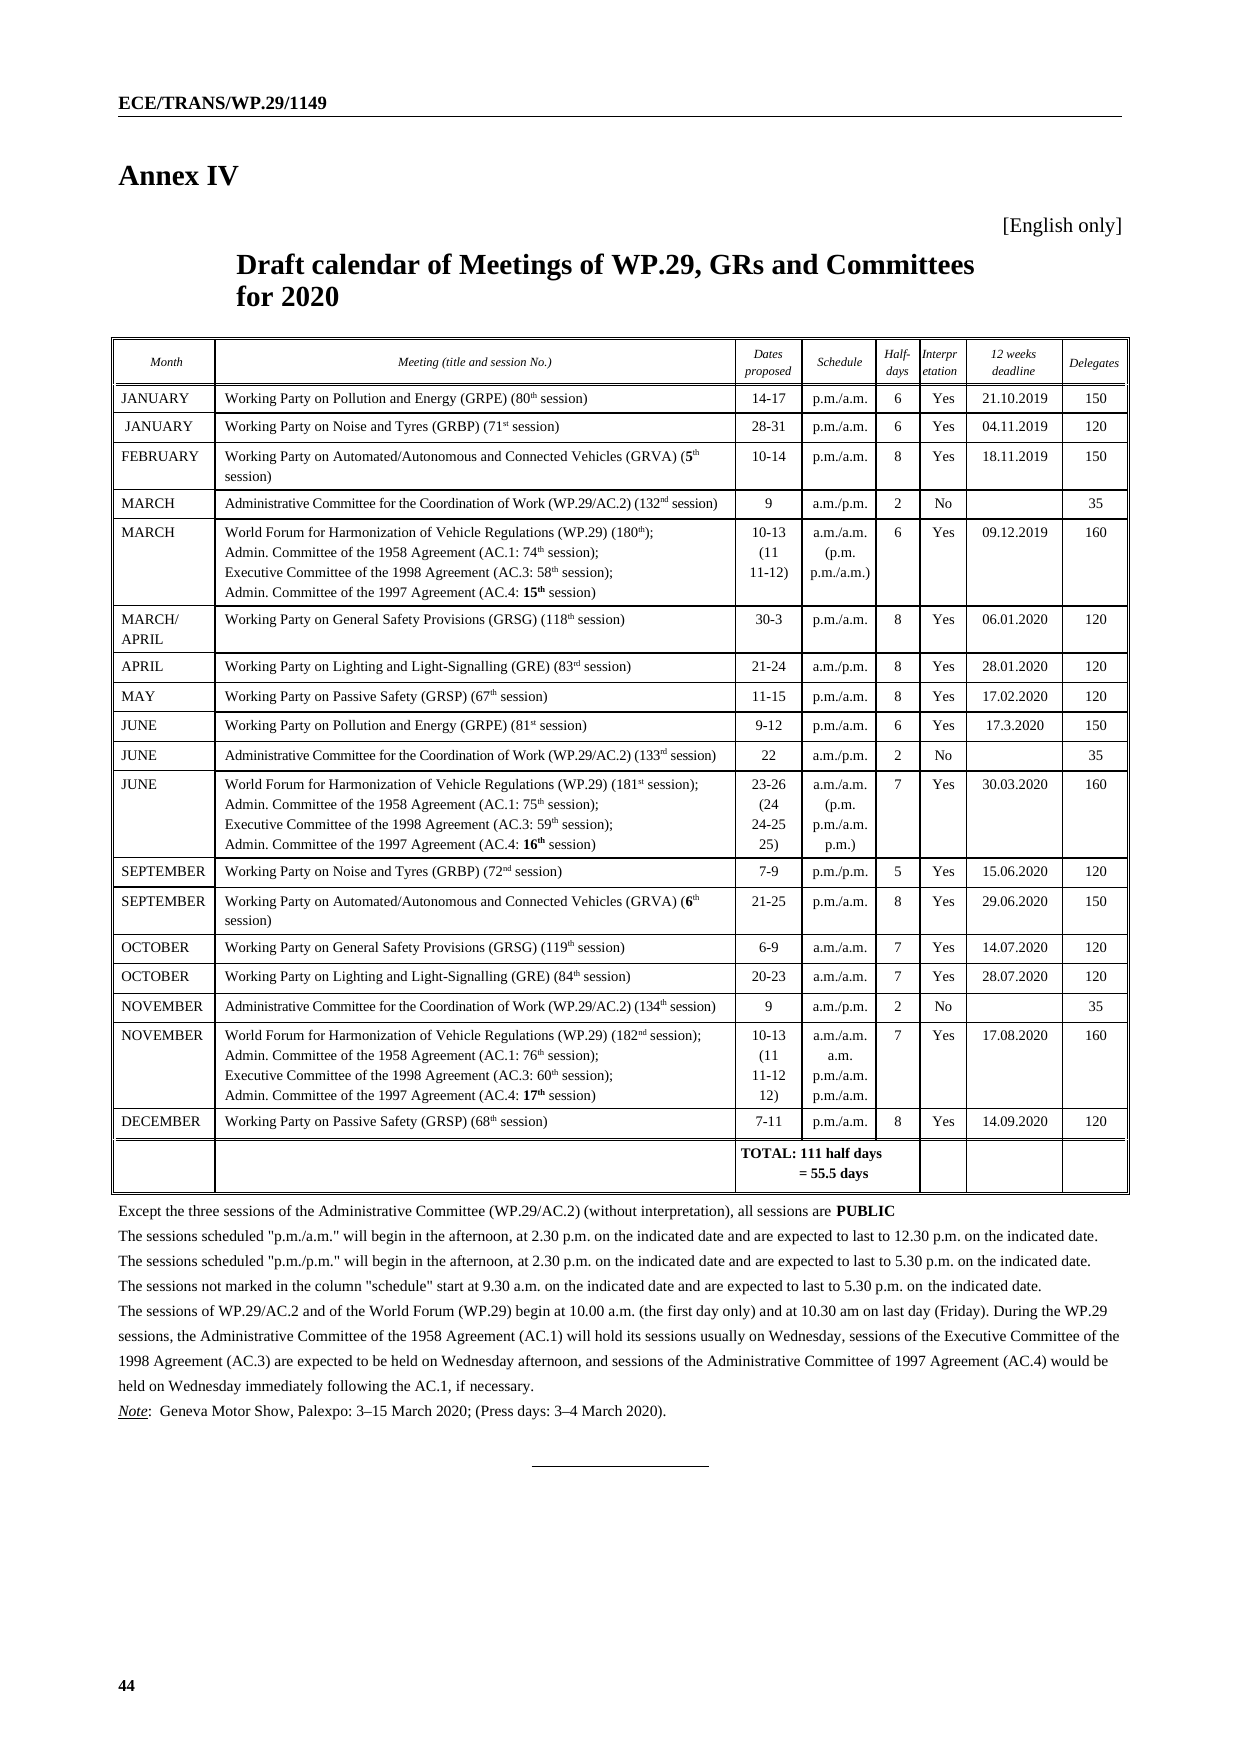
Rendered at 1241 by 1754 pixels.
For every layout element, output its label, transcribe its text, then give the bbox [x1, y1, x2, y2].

table_cell Yes [921, 888, 966, 933]
table_cell 04.11.2019 [967, 414, 1062, 442]
table_cell 120 [1063, 1109, 1127, 1137]
table_cell 6 [877, 414, 919, 442]
table_cell 8 [877, 443, 919, 489]
table_cell SEPTEMBER [114, 888, 214, 933]
table_cell 8 [877, 654, 919, 682]
table_cell 2 [877, 491, 919, 518]
table_cell JUNE [114, 712, 214, 741]
table_cell a.m./p.m. [803, 491, 875, 518]
table_cell a.m./a.m. (p.m. p.m./a.m.) [803, 520, 875, 605]
table_cell World Forum for Harmonization of Vehicle Regulations (WP.29) (181st session); Admin. Committee of the 1958 Agreement (AC.1: 75th session); Executive Committee of the 1998 Agreement (AC.3: 59th session); Admin. Committee of the 1997 Agreement (AC.4: 16th session) [216, 772, 735, 857]
text Note: Geneva Motor Show, Palexpo: 3–15 March 2020; (Press days: 3–4 March 2020). [118, 1395, 1122, 1420]
table_cell 35 [1063, 491, 1127, 518]
table_cell Yes [921, 414, 966, 442]
table_cell 14.09.2020 [967, 1109, 1062, 1137]
table_cell JUNE [114, 771, 214, 857]
table_cell Yes [921, 859, 966, 886]
table_cell 17.02.2020 [967, 683, 1062, 711]
table_cell Administrative Committee for the Coordination of Work (WP.29/AC.2) (132nd session) [216, 491, 735, 518]
table_cell p.m./a.m. [803, 386, 875, 412]
table_cell 28.01.2020 [967, 654, 1062, 682]
table_cell NOVEMBER [114, 994, 214, 1022]
table_cell 8 [877, 683, 919, 711]
table_cell p.m./a.m. [803, 888, 875, 933]
table_cell APRIL [114, 653, 214, 682]
table_header Schedule [803, 340, 875, 383]
table_cell 2 [877, 994, 919, 1022]
table_cell 17.08.2020 [967, 1023, 1062, 1108]
table_cell 21-24 [736, 654, 801, 682]
text Except the three sessions of the Administrative Committee (WP.29/AC.2) (without interpretation), all sessions are PUBLIC [118, 1195, 1122, 1220]
table_cell NOVEMBER [114, 1023, 214, 1108]
table_cell Yes [921, 772, 966, 857]
table_cell DECEMBER [114, 1109, 214, 1137]
table_cell [967, 491, 1062, 518]
table_header Half-days [877, 340, 919, 383]
table_cell 7 [877, 964, 919, 992]
table_cell MARCH [114, 490, 214, 518]
table_cell 120 [1063, 935, 1127, 963]
table_cell a.m./a.m. (p.m. p.m./a.m. p.m.) [803, 772, 875, 857]
table_cell Yes [921, 520, 966, 605]
table_cell Working Party on Noise and Tyres (GRBP) (72nd session) [216, 859, 735, 886]
table_cell 11-15 [736, 683, 801, 711]
table_cell Yes [921, 607, 966, 652]
table_cell 28.07.2020 [967, 964, 1062, 992]
table_cell JUNE [114, 742, 214, 770]
table_cell 14.07.2020 [967, 935, 1062, 963]
table_cell TOTAL: 111 half days = 55.5 days [736, 1141, 919, 1192]
table_cell 8 [877, 1109, 919, 1137]
table_cell 120 [1063, 607, 1127, 652]
table_cell a.m./p.m. [803, 742, 875, 770]
table_cell p.m./a.m. [803, 607, 875, 652]
table_cell p.m./a.m. [803, 443, 875, 489]
table_cell p.m./a.m. [803, 683, 875, 711]
table_cell 8 [877, 888, 919, 933]
table_cell MARCH [114, 519, 214, 605]
table_cell Working Party on Lighting and Light-Signalling (GRE) (84th session) [216, 964, 735, 992]
table_cell 9 [736, 994, 801, 1022]
table_cell SEPTEMBER [114, 858, 214, 886]
table_cell Yes [921, 1023, 966, 1108]
text The sessions of WP.29/AC.2 and of the World Forum (WP.29) begin at 10.00 a.m. (the first day only) and at 10.30 am on last day (Friday). During the WP.29 sessions, the Administrative Committee of the 1958 Agreement (AC.1) will hold its sessions usually on Wednesday, sessions of the Executive Committee of the 1998 Agreement (AC.3) are expected to be held on Wednesday afternoon, and sessions of the Administrative Committee of 1997 Agreement (AC.4) would be held on Wednesday immediately following the AC.1, if necessary. [118, 1295, 1122, 1395]
text The sessions scheduled "p.m./p.m." will begin in the afternoon, at 2.30 p.m. on the indicated date and are expected to last to 5.30 p.m. on the indicated date. [118, 1245, 1122, 1270]
table_cell p.m./a.m. [803, 414, 875, 442]
table_cell p.m./p.m. [803, 859, 875, 886]
table_cell 20-23 [736, 964, 801, 992]
text The sessions scheduled "p.m./a.m." will begin in the afternoon, at 2.30 p.m. on the indicated date and are expected to last to 12.30 p.m. on the indicated date. [118, 1220, 1122, 1245]
table_cell 160 [1063, 772, 1127, 857]
table_cell 120 [1063, 654, 1127, 682]
table_header 12 weeks deadline [967, 340, 1062, 383]
table_header Month [114, 340, 214, 383]
table_cell Working Party on Pollution and Energy (GRPE) (81st session) [216, 713, 735, 741]
table_cell Yes [921, 964, 966, 992]
table_header Meeting (title and session No.) [216, 340, 735, 383]
table_cell Administrative Committee for the Coordination of Work (WP.29/AC.2) (133rd session) [216, 742, 735, 770]
table_cell 120 [1063, 859, 1127, 886]
table_cell 7-9 [736, 859, 801, 886]
table_cell 30-3 [736, 607, 801, 652]
table_cell No [921, 994, 966, 1022]
table_cell 160 [1063, 1023, 1127, 1108]
table_cell OCTOBER [114, 964, 214, 992]
table_cell 35 [1063, 994, 1127, 1022]
table_cell 6 [877, 386, 919, 412]
table_cell Yes [921, 443, 966, 489]
table_cell 23-26 (24 24-25 25) [736, 772, 801, 857]
table_cell Working Party on Passive Safety (GRSP) (67th session) [216, 683, 735, 711]
table_cell JANUARY [114, 383, 214, 412]
table_cell 150 [1063, 443, 1127, 489]
table_cell Working Party on Pollution and Energy (GRPE) (80th session) [216, 386, 735, 412]
table_cell a.m./p.m. [803, 654, 875, 682]
text Draft calendar of Meetings of WP.29, GRs and Committees for 2020 [236, 250, 1004, 312]
table_cell 120 [1063, 683, 1127, 711]
table_cell 7-11 [736, 1109, 801, 1137]
table_cell 5 [877, 859, 919, 886]
table_cell 28-31 [736, 414, 801, 442]
table_cell Administrative Committee for the Coordination of Work (WP.29/AC.2) (134th session) [216, 994, 735, 1022]
table_cell Yes [921, 713, 966, 741]
table_cell [967, 1141, 1062, 1192]
table_cell 17.3.2020 [967, 713, 1062, 741]
table_cell 7 [877, 935, 919, 963]
table_cell 10-14 [736, 443, 801, 489]
table_cell 9-12 [736, 713, 801, 741]
table_cell 09.12.2019 [967, 520, 1062, 605]
table_cell No [921, 491, 966, 518]
table_cell Yes [921, 654, 966, 682]
table_cell [967, 742, 1062, 770]
table_cell a.m./a.m. [803, 935, 875, 963]
table_cell 6 [877, 713, 919, 741]
table_header Delegates [1063, 340, 1127, 383]
table_cell 14-17 [736, 386, 801, 412]
table_cell Yes [921, 386, 966, 412]
table_cell JANUARY [114, 413, 214, 442]
table_cell [114, 1138, 214, 1192]
table_cell a.m./a.m. a.m. p.m./a.m. p.m./a.m. [803, 1023, 875, 1108]
table_cell 21-25 [736, 888, 801, 933]
table_cell 160 [1063, 520, 1127, 605]
table_header Interpretation [921, 340, 966, 383]
table_cell World Forum for Harmonization of Vehicle Regulations (WP.29) (182nd session); Admin. Committee of the 1958 Agreement (AC.1: 76th session); Executive Committee of the 1998 Agreement (AC.3: 60th session); Admin. Committee of the 1997 Agreement (AC.4: 17th session) [216, 1023, 735, 1108]
table_cell 7 [877, 1023, 919, 1108]
table_cell 6 [877, 520, 919, 605]
table_cell Yes [921, 683, 966, 711]
table_cell [216, 1141, 735, 1192]
table_cell FEBRUARY [114, 443, 214, 489]
table_cell 7 [877, 772, 919, 857]
text Annex IV [118, 160, 1003, 191]
text [English only] [118, 212, 1122, 237]
table_cell p.m./a.m. [803, 713, 875, 741]
table_cell 10-13 (11 11-12) [736, 520, 801, 605]
table_cell 150 [1063, 713, 1127, 741]
table_cell 8 [877, 607, 919, 652]
table_cell 35 [1063, 742, 1127, 770]
table_cell 2 [877, 742, 919, 770]
table_cell 120 [1063, 414, 1127, 442]
table_cell 18.11.2019 [967, 443, 1062, 489]
table_cell 22 [736, 742, 801, 770]
table_cell Yes [921, 935, 966, 963]
table_cell 120 [1063, 964, 1127, 992]
table_cell 150 [1063, 888, 1127, 933]
text The sessions not marked in the column "schedule" start at 9.30 a.m. on the indicated date and are expected to last to 5.30 p.m. on the indicated date. [118, 1270, 1122, 1295]
table_cell 30.03.2020 [967, 772, 1062, 857]
table_cell 06.01.2020 [967, 607, 1062, 652]
table_cell Working Party on Noise and Tyres (GRBP) (71st session) [216, 414, 735, 442]
table_cell [967, 994, 1062, 1022]
table_cell 15.06.2020 [967, 859, 1062, 886]
table_cell Working Party on Passive Safety (GRSP) (68th session) [216, 1109, 735, 1137]
table_cell Working Party on Automated/Autonomous and Connected Vehicles (GRVA) (6th session) [216, 888, 735, 933]
table_cell 150 [1063, 383, 1127, 412]
table_cell a.m./a.m. [803, 964, 875, 992]
table_cell 10-13 (11 11-12 12) [736, 1023, 801, 1108]
table_cell [1063, 1138, 1127, 1192]
table_cell a.m./p.m. [803, 994, 875, 1022]
table_cell p.m./a.m. [803, 1109, 875, 1137]
table_cell Working Party on General Safety Provisions (GRSG) (119th session) [216, 935, 735, 963]
table_cell MARCH/APRIL [114, 606, 214, 652]
table_cell 6-9 [736, 935, 801, 963]
table_cell [921, 1141, 966, 1192]
table_cell Working Party on Lighting and Light-Signalling (GRE) (83rd session) [216, 654, 735, 682]
table_header Dates proposed [736, 340, 801, 383]
table_cell OCTOBER [114, 935, 214, 963]
table_cell No [921, 742, 966, 770]
table_cell MAY [114, 683, 214, 711]
table_cell Working Party on Automated/Autonomous and Connected Vehicles (GRVA) (5th session) [216, 443, 735, 489]
table_cell Working Party on General Safety Provisions (GRSG) (118th session) [216, 607, 735, 652]
table_cell World Forum for Harmonization of Vehicle Regulations (WP.29) (180th); Admin. Committee of the 1958 Agreement (AC.1: 74th session); Executive Committee of the 1998 Agreement (AC.3: 58th session); Admin. Committee of the 1997 Agreement (AC.4: 15th session) [216, 520, 735, 605]
table_cell Yes [921, 1109, 966, 1137]
table_cell 21.10.2019 [967, 386, 1062, 412]
table_cell 9 [736, 491, 801, 518]
table_cell 29.06.2020 [967, 888, 1062, 933]
